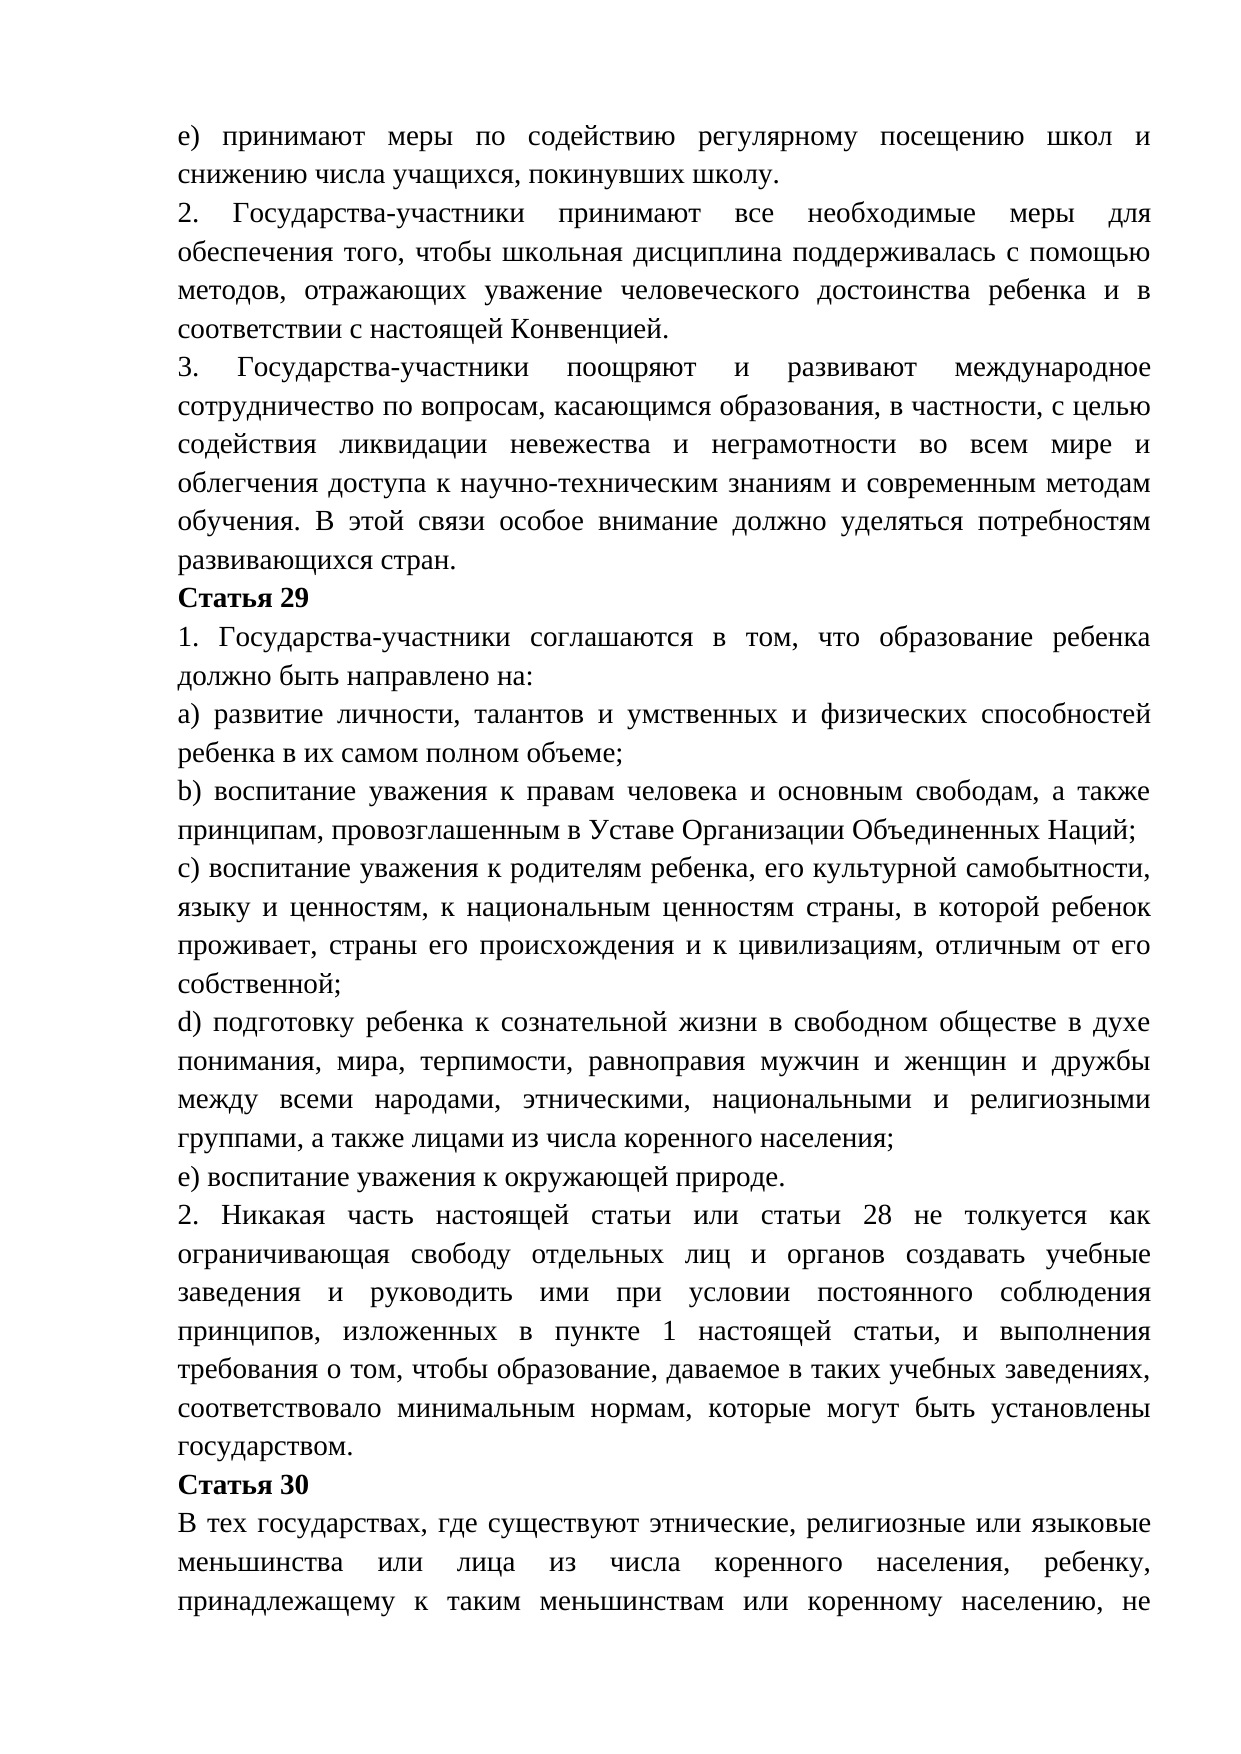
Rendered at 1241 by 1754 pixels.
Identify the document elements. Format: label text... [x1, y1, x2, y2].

text d) подготовку ребенка к сознательной жизни в свободном обществе в духе понимания, мира, терпимости, равноправия мужчин и женщин и дружбы между всеми народами, этническими, национальными и религиозными группами, а также лицами из числа коренного населения; [177, 1004, 1152, 1154]
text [177, 1506, 1152, 1616]
text e) воспитание уважения к окружающей природе. [177, 1159, 1152, 1192]
text b) воспитание уважения к правам человека и основным свободам, а также принципам, провозглашенным в Уставе Организации Объединенных Наций; [177, 773, 1152, 845]
text 1. Государства-участники соглашаются в том, что образование ребенка должно быть направлено на: [177, 619, 1152, 691]
text Статья 29 [177, 581, 1152, 614]
text a) развитие личности, талантов и умственных и физических способностей ребенка в их самом полном объеме; [177, 696, 1152, 768]
text c) воспитание уважения к родителям ребенка, его культурной самобытности, языку и ценностям, к национальным ценностям страны, в которой ребенок проживает, страны его происхождения и к цивилизациям, отличным от его собственной; [177, 850, 1152, 999]
text 3. Государства-участники поощряют и развивают международное сотрудничество по вопросам, касающимся образования, в частности, с целью содействия ликвидации невежества и неграмотности во всем мире и облегчения доступа к научно-техническим знаниям и современным методам обучения. В этой связи особое внимание должно уделяться потребностям развивающихся стран. [177, 349, 1152, 576]
text 2. Государства-участники принимают все необходимые меры для обеспечения того, чтобы школьная дисциплина поддерживалась с помощью методов, отражающих уважение человеческого достоинства ребенка и в соответствии с настоящей Конвенцией. [177, 195, 1152, 344]
text Статья 30 [177, 1467, 1152, 1501]
text e) принимают меры по содействию регулярному посещению школ и снижению числа учащихся, покинувших школу. [177, 118, 1152, 190]
text 2. Никакая часть настоящей статьи или статьи 28 не толкуется как ограничивающая свободу отдельных лиц и органов создавать учебные заведения и руководить ими при условии постоянного соблюдения принципов, изложенных в пункте 1 настоящей статьи, и выполнения требования о том, чтобы образование, даваемое в таких учебных заведениях, соответствовало минимальным нормам, которые могут быть установлены государством. [177, 1197, 1152, 1462]
